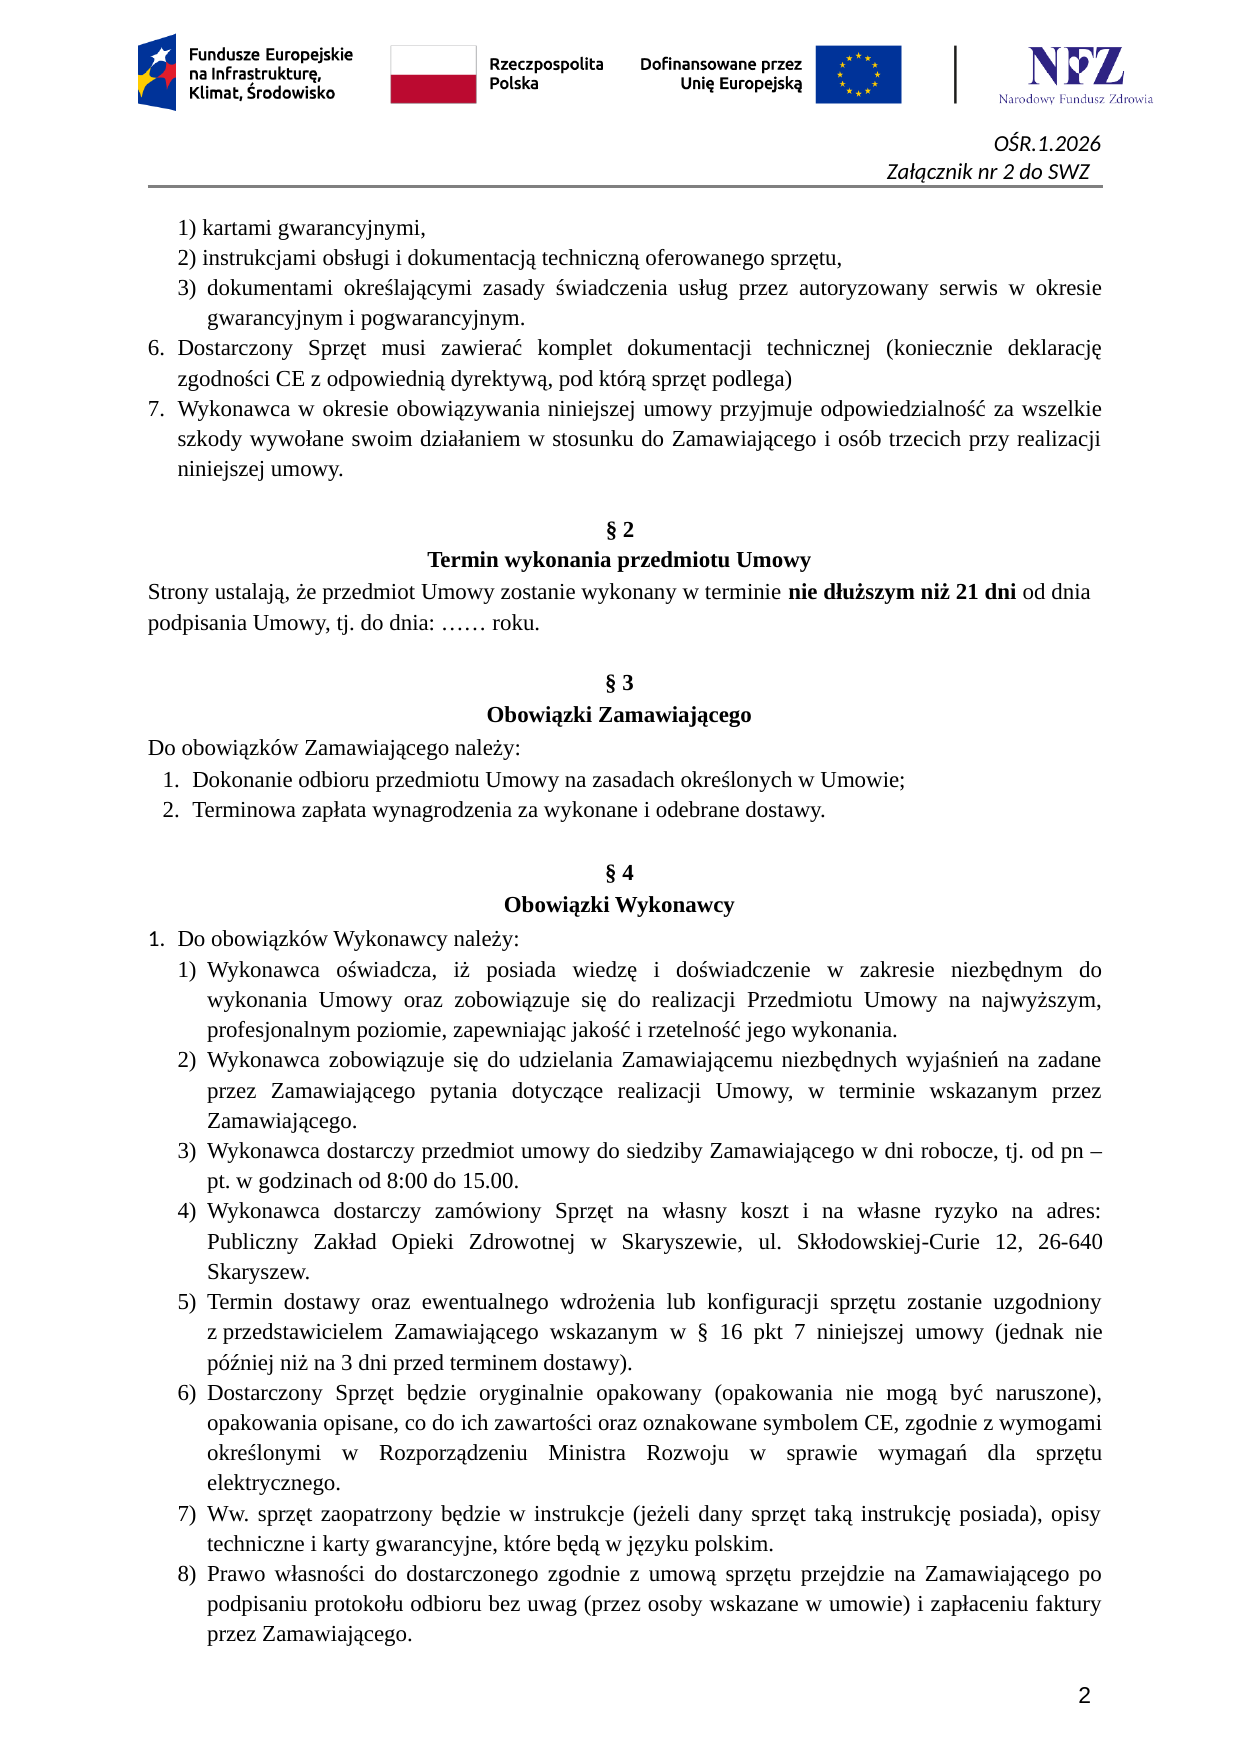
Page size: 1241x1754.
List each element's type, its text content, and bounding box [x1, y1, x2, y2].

text Strony ustalają, że przedmiot Umowy zostanie wykonany w terminie nie dłuższym niż 21 dni od dnia podpisania Umowy, tj. do dnia: …… roku. [148, 578, 1091, 635]
list Wykonawca zobowiązuje się do udzielania Zamawiającemu niezbędnych wyjaśnień na zadane przez Zamawiającego pytania dotyczące realizacji Umowy, w terminie wskazanym przez Zamawiającego. [177, 1047, 1103, 1133]
list Wykonawca dostarczy zamówiony Sprzęt na własny koszt i na własne ryzyko na adres: Publiczny Zakład Opieki Zdrowotnej w Skaryszewie, ul. Skłodowskiej-Curie 12, 26-640 Skaryszew. [177, 1198, 1103, 1284]
text § 3 [148, 669, 1091, 695]
list Ww. sprzęt zaopatrzony będzie w instrukcje (jeżeli dany sprzęt taką instrukcję posiada), opisy techniczne i karty gwarancyjne, które będą w języku polskim. [177, 1500, 1103, 1556]
text § 4 [148, 859, 1091, 885]
text Termin wykonania przedmiotu Umowy [148, 546, 1091, 572]
list Wykonawca dostarczy przedmiot umowy do siedziby Zamawiającego w dni robocze, tj. od pn –pt. w godzinach od 8:00 do 15.00. [177, 1137, 1103, 1194]
text Do obowiązków Zamawiającego należy: [148, 734, 1091, 760]
list Termin dostawy oraz ewentualnego wdrożenia lub konfiguracji sprzętu zostanie uzgodniony z przedstawicielem Zamawiającego wskazanym w § 16 pkt 7 niniejszej umowy (jednak nie później niż na 3 dni przed terminem dostawy). [177, 1288, 1103, 1375]
text Obowiązki Wykonawcy [148, 891, 1091, 918]
list Prawo własności do dostarczonego zgodnie z umową sprzętu przejdzie na Zamawiającego po podpisaniu protokołu odbioru bez uwag (przez osoby wskazane w umowie) i zapłaceniu faktury przez Zamawiającego. [177, 1560, 1103, 1647]
list Do obowiązków Wykonawcy należy: [148, 924, 1103, 952]
text 3) dokumentami określającymi zasady świadczenia usług przez autoryzowany serwis w okresie gwarancyjnym i pogwarancyjnym. [177, 274, 1103, 331]
text 1) kartami gwarancyjnymi, [177, 214, 1103, 240]
list Dokonanie odbioru przedmiotu Umowy na zasadach określonych w Umowie; [162, 766, 1103, 792]
text 2) instrukcjami obsługi i dokumentacją techniczną oferowanego sprzętu, [177, 244, 1103, 270]
list Wykonawca w okresie obowiązywania niniejszej umowy przyjmuje odpowiedzialność za wszelkie szkody wywołane swoim działaniem w stosunku do Zamawiającego i osób trzecich przy realizacji niniejszej umowy. [148, 395, 1103, 482]
list Wykonawca oświadcza, iż posiada wiedzę i doświadczenie w zakresie niezbędnym do wykonania Umowy oraz zobowiązuje się do realizacji Przedmiotu Umowy na najwyższym, profesjonalnym poziomie, zapewniając jakość i rzetelność jego wykonania. [177, 956, 1103, 1043]
list Dostarczony Sprzęt musi zawierać komplet dokumentacji technicznej (koniecznie deklarację zgodności CE z odpowiednią dyrektywą, pod którą sprzęt podlega) [148, 334, 1103, 391]
list Dostarczony Sprzęt będzie oryginalnie opakowany (opakowania nie mogą być naruszone), opakowania opisane, co do ich zawartości oraz oznakowane symbolem CE, zgodnie z wymogami określonymi w Rozporządzeniu Ministra Rozwoju w sprawie wymagań dla sprzętu elektrycznego. [177, 1379, 1103, 1496]
text Obowiązki Zamawiającego [148, 701, 1091, 728]
subtitle § 2 [148, 516, 1092, 542]
list Terminowa zapłata wynagrodzenia za wykonane i odebrane dostawy. [162, 796, 1103, 823]
